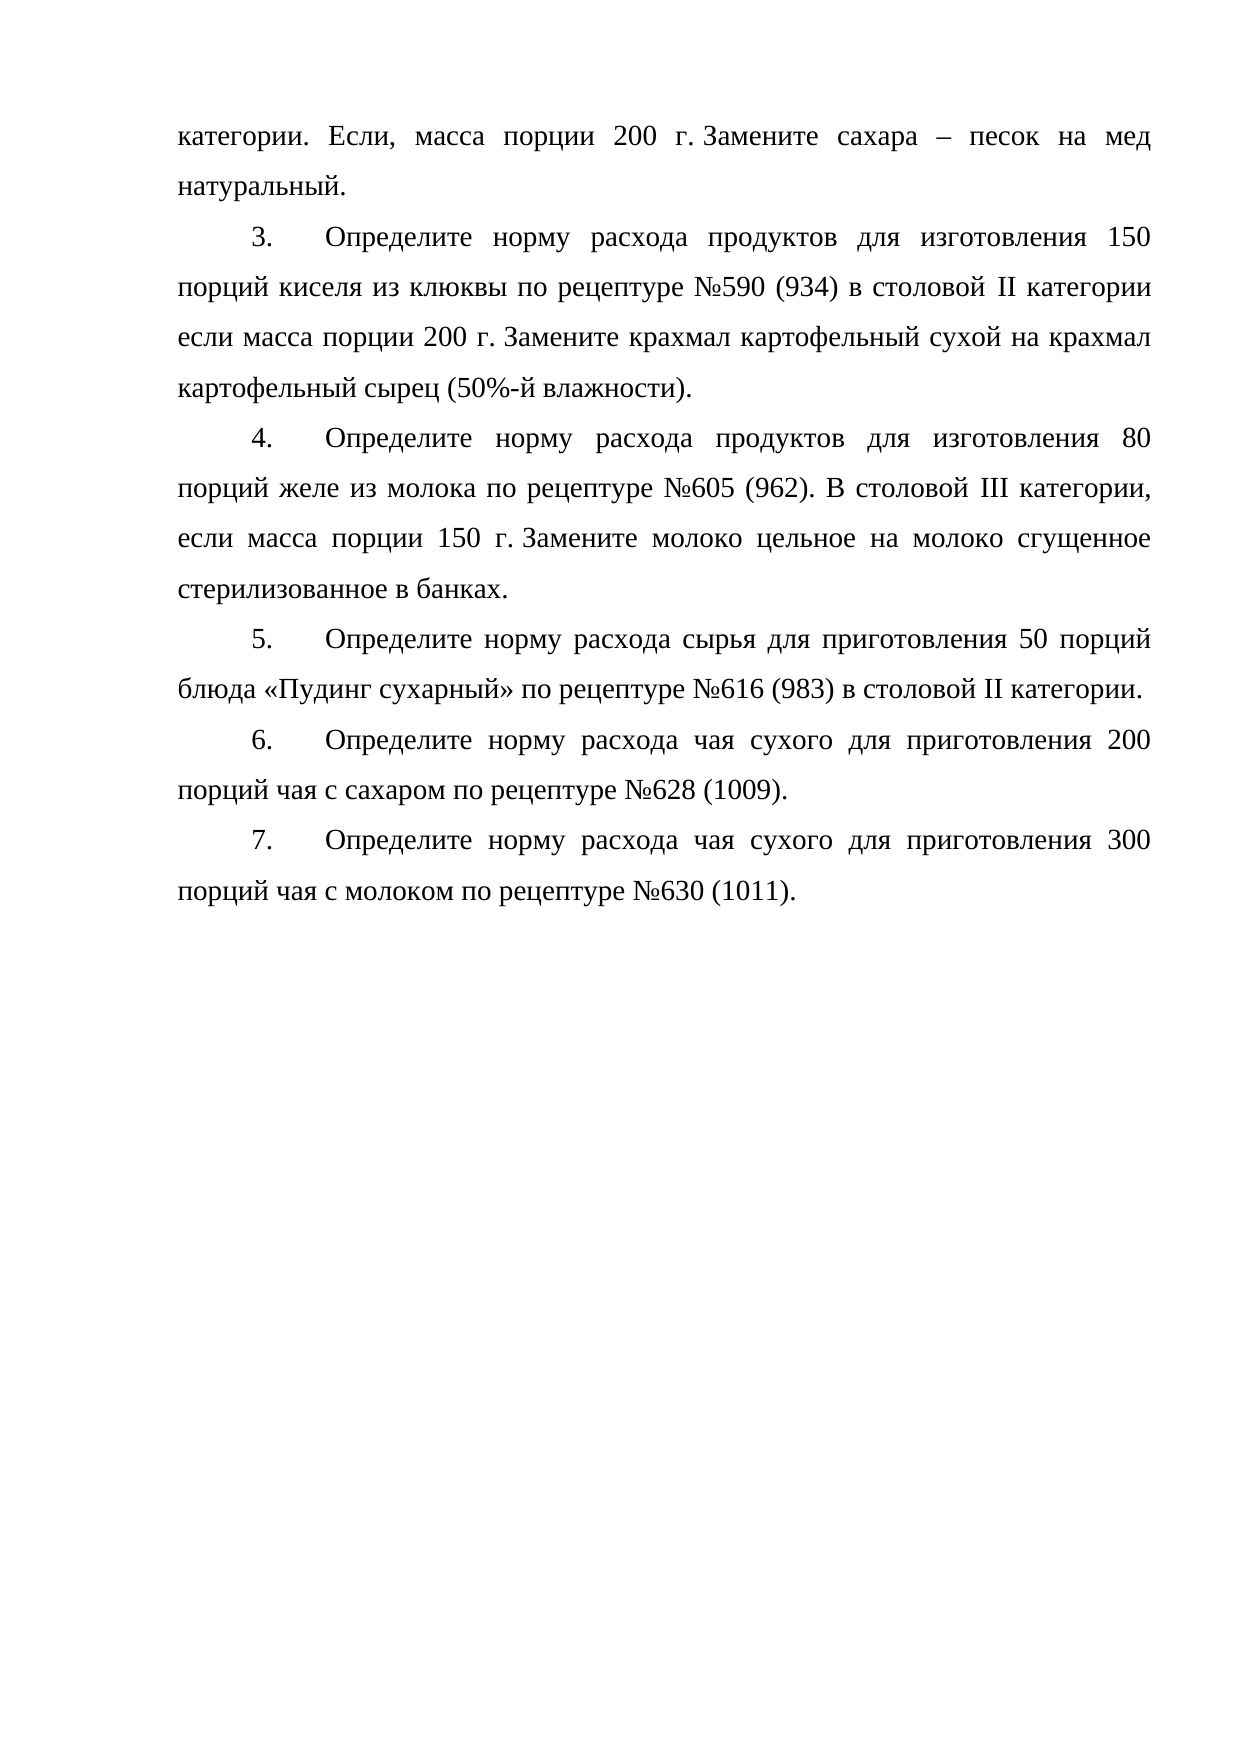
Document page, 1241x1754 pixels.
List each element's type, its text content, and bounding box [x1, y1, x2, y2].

list Определите норму расхода сырья для приготовления 50 порций блюда «Пудинг сухарный» по рецептуре №616 (983) в столовой II категории. [177, 621, 1152, 705]
list Определите норму расхода продуктов для изготовления 80 порций желе из молока по рецептуре №605 (962). В столовой III категории, если масса порции 150 г. Замените молоко цельное на молоко сгущенное стерилизованное в банках. [177, 420, 1152, 604]
list Определите норму расхода чая сухого для приготовления 200 порций чая с сахаром по рецептуре №628 (1009). [177, 722, 1152, 806]
list Определите норму расхода чая сухого для приготовления 300 порций чая с молоком по рецептуре №630 (1011). [177, 822, 1152, 906]
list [177, 118, 1152, 202]
list Определите норму расхода продуктов для изготовления 150 порций киселя из клюквы по рецептуре №590 (934) в столовой II категории если масса порции 200 г. Замените крахмал картофельный сухой на крахмал картофельный сырец (50%-й влажности). [177, 219, 1152, 403]
